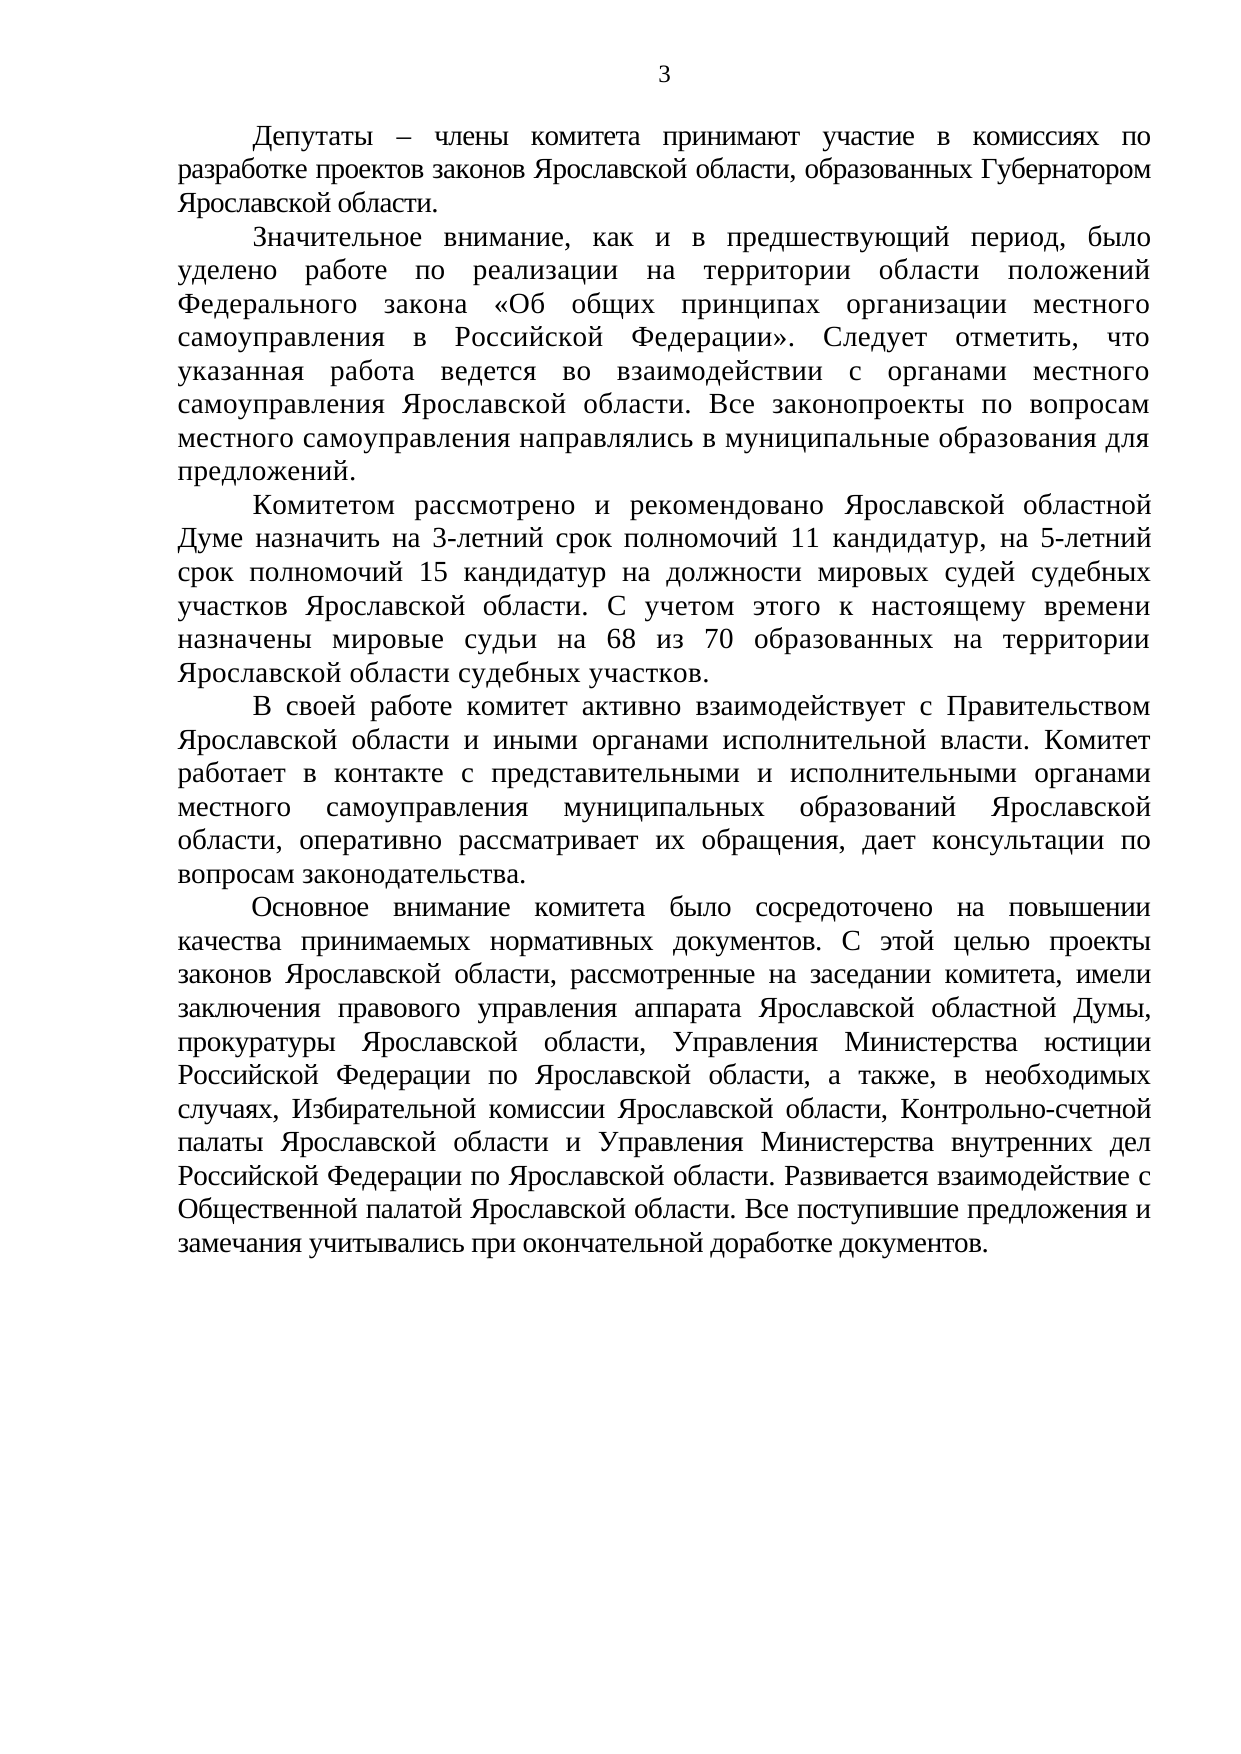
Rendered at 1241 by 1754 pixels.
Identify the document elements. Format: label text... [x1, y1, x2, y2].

text Основное внимание комитета было сосредоточено на повышении качества принимаемых нормативных документов. С этой целью проекты законов Ярославской области, рассмотренные на заседании комитета, имели заключения правового управления аппарата Ярославской областной Думы, прокуратуры Ярославской области, Управления Министерства юстиции Российской Федерации по Ярославской области, а также, в необходимых случаях, Избирательной комиссии Ярославской области, Контрольно-счетной палаты Ярославской области и Управления Министерства внутренних дел Российской Федерации по Ярославской области. Развивается взаимодействие с Общественной палатой Ярославской области. Все поступившие предложения и замечания учитывались при окончательной доработке документов. [177, 889, 1152, 1258]
text Значительное внимание, как и в предшествующий период, было уделено работе по реализации на территории области положений Федерального закона «Об общих принципах организации местного самоуправления в Российской Федерации». Следует отметить, что указанная работа ведется во взаимодействии с органами местного самоуправления Ярославской области. Все законопроекты по вопросам местного самоуправления направлялись в муниципальные образования для предложений. [177, 219, 1152, 487]
text Депутаты – члены комитета принимают участие в комиссиях по разработке проектов законов Ярославской области, образованных Губернатором Ярославской области. [177, 118, 1152, 219]
text В своей работе комитет активно взаимодействует с Правительством Ярославской области и иными органами исполнительной власти. Комитет работает в контакте с представительными и исполнительными органами местного самоуправления муниципальных образований Ярославской области, оперативно рассматривает их обращения, дает консультации по вопросам законодательства. [177, 688, 1152, 889]
text Комитетом рассмотрено и рекомендовано Ярославской областной Думе назначить на 3-летний срок полномочий 11 кандидатур, на 5-летний срок полномочий 15 кандидатур на должности мировых судей судебных участков Ярославской области. С учетом этого к настоящему времени назначены мировые судьи на 68 из 70 образованных на территории Ярославской области судебных участков. [177, 487, 1152, 688]
